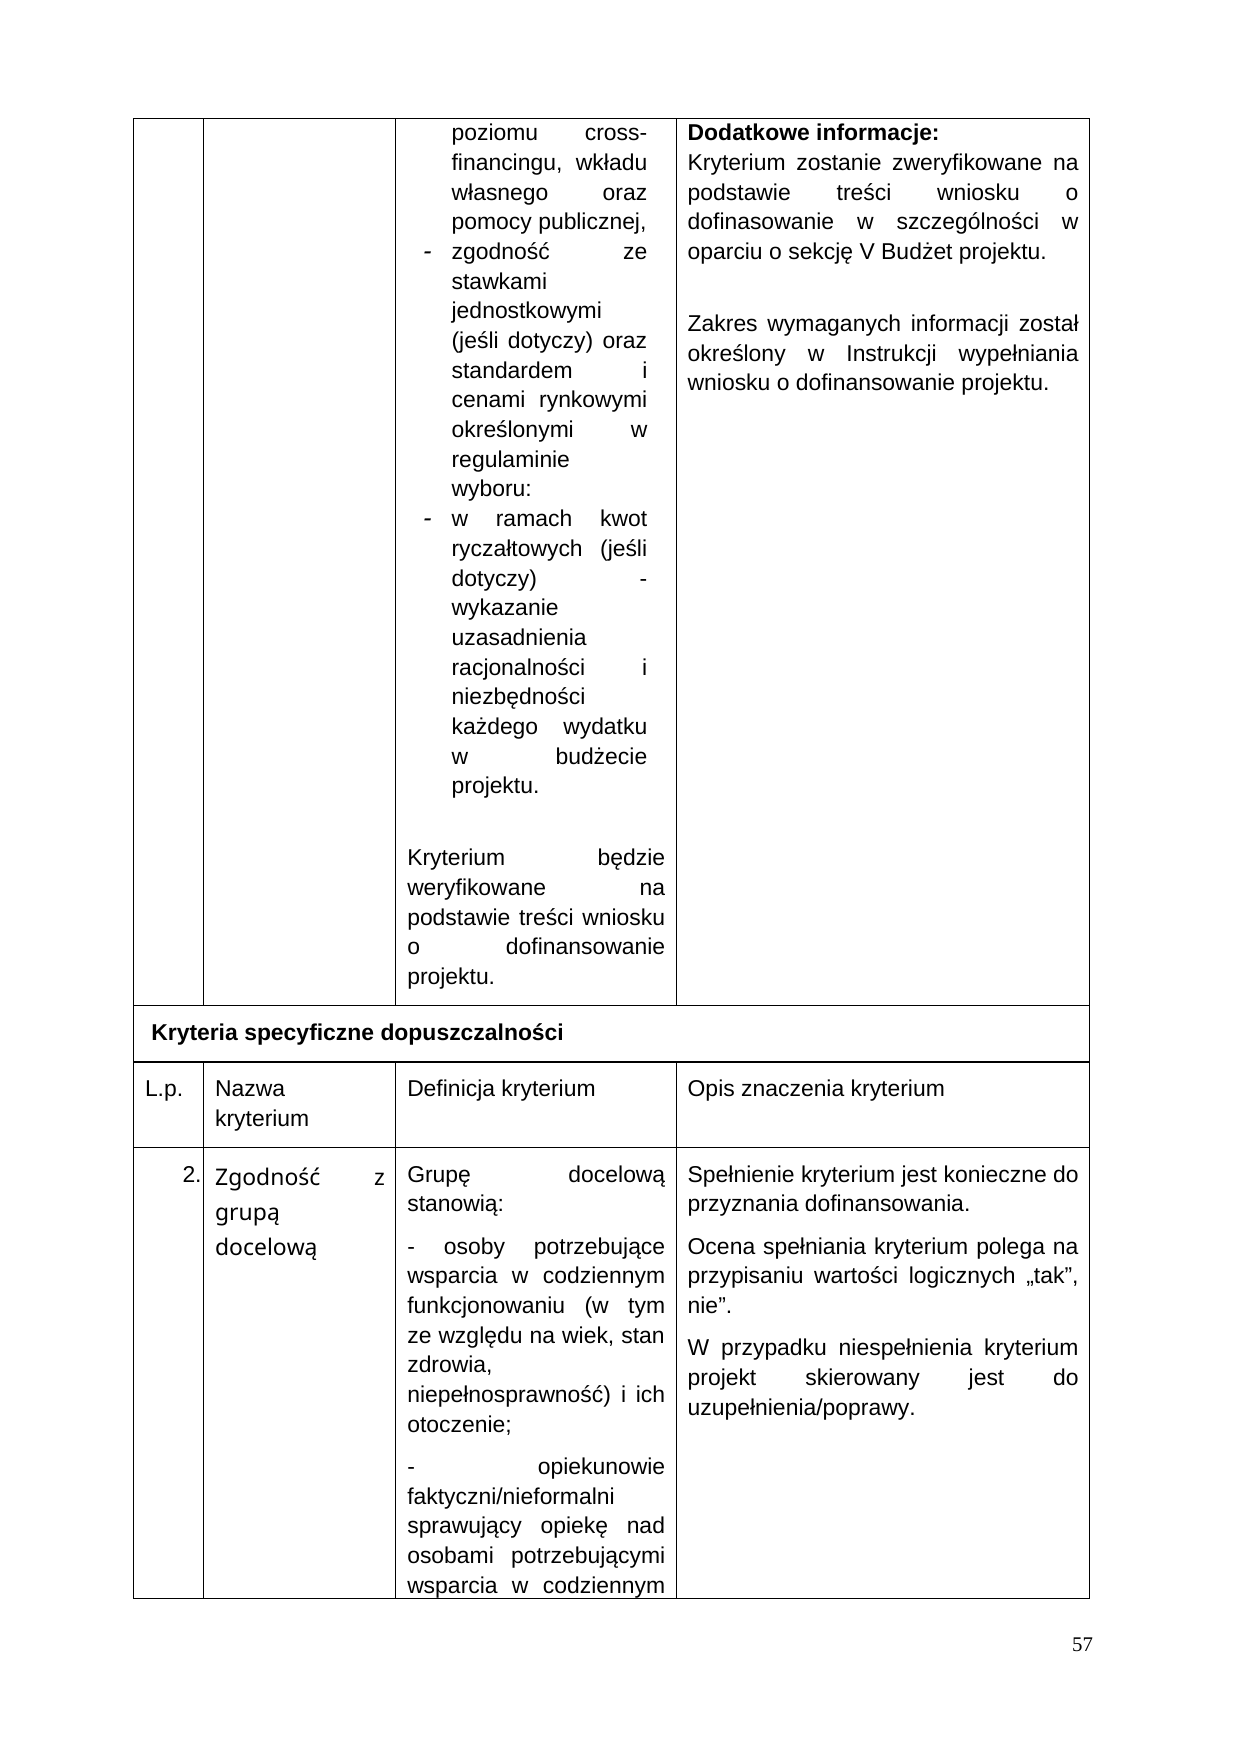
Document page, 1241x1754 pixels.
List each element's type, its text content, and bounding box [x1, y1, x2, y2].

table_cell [396, 119, 676, 1005]
table_cell Kryteria specyficzne dopuszczalności [134, 1006, 1089, 1061]
table_cell Nazwa kryterium [204, 1063, 395, 1147]
table_cell [134, 119, 203, 1005]
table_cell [677, 119, 1089, 1005]
table_cell Opis znaczenia kryterium [677, 1063, 1089, 1147]
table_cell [204, 119, 395, 1005]
table_cell Definicja kryterium [396, 1063, 676, 1147]
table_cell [677, 1148, 1089, 1598]
table_cell [134, 1148, 203, 1598]
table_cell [396, 1148, 676, 1598]
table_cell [204, 1148, 395, 1598]
table_cell L.p. [134, 1063, 203, 1147]
